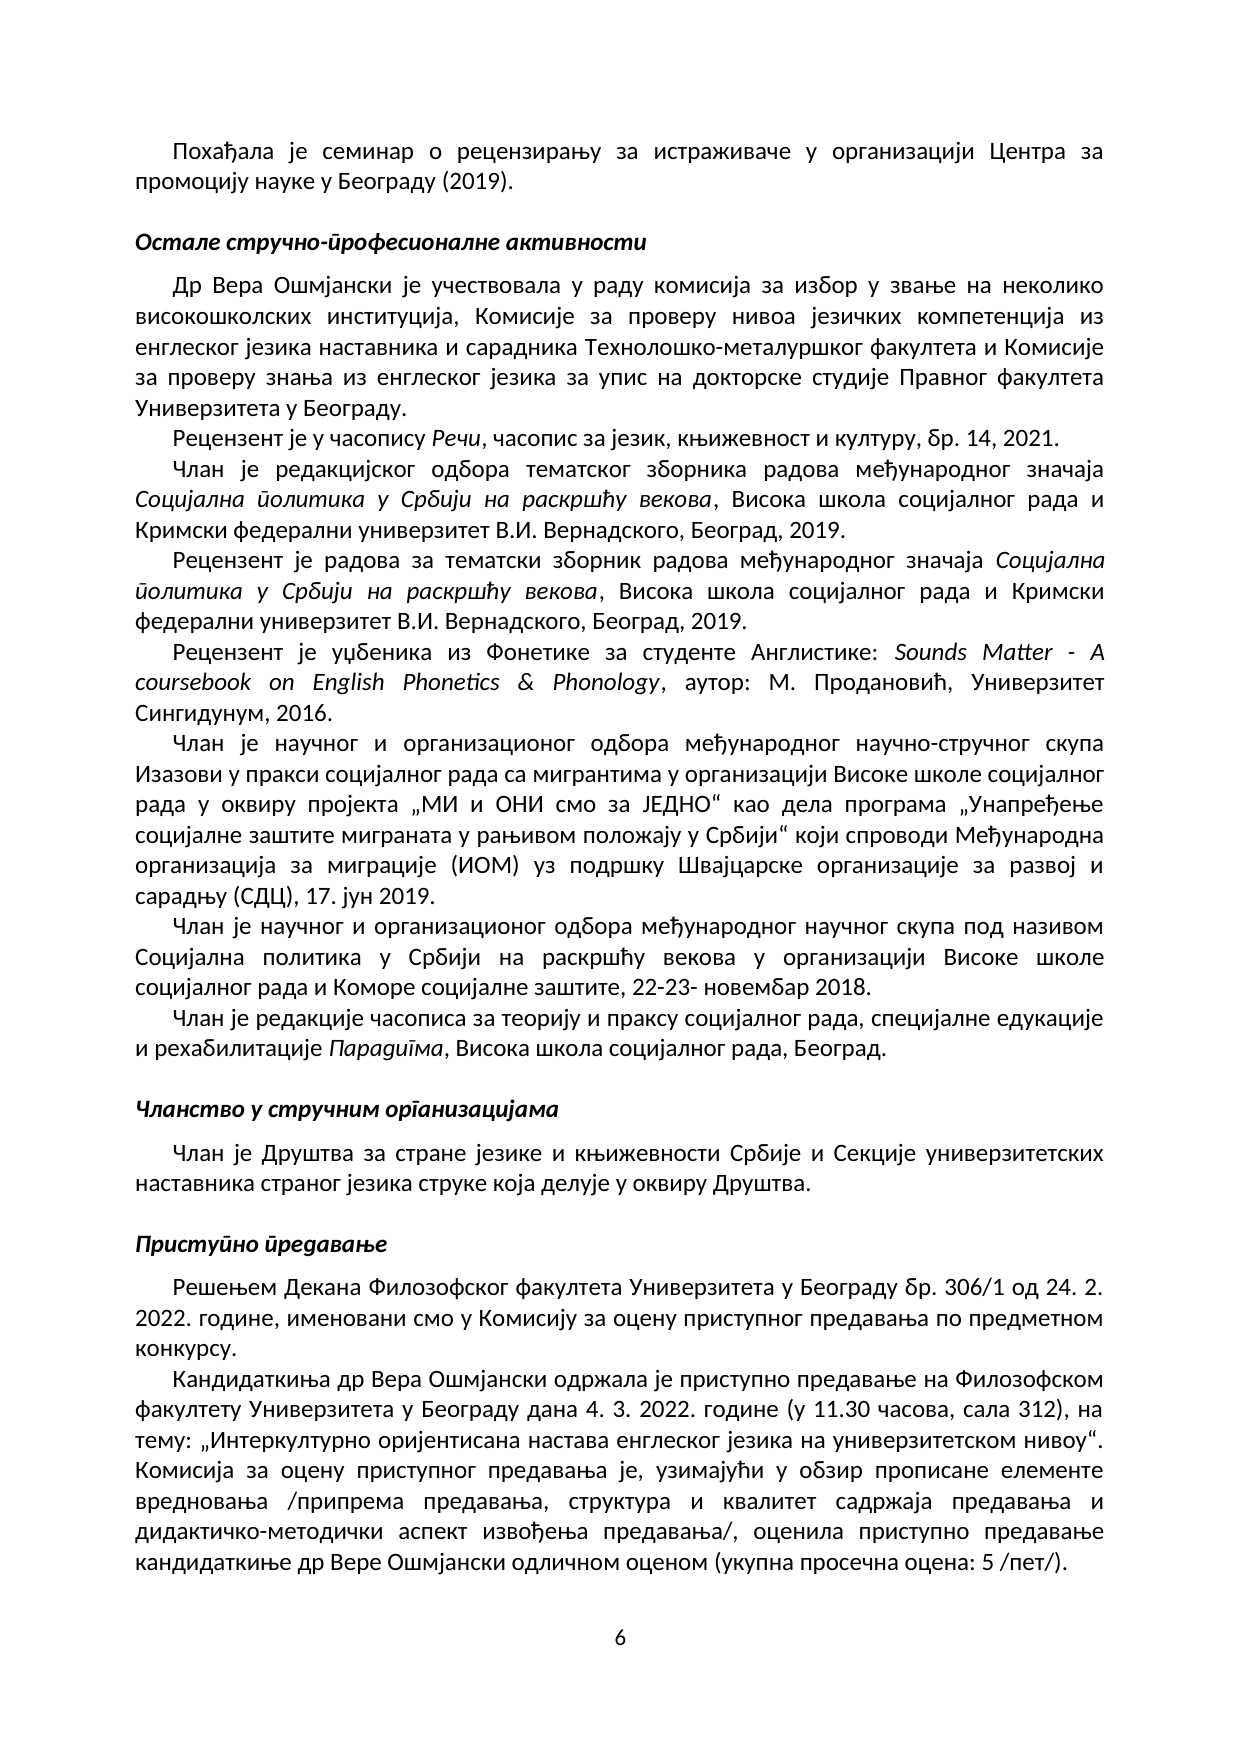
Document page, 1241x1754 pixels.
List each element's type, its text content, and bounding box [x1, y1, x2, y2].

text Похађала је семинар о рецензирању за истраживаче у организацији Центра за промоцију науке у Београду (2019). [135, 135, 1105, 196]
text Остале стручно-професионалне активности [135, 227, 1105, 257]
text Приступно предавање [135, 1228, 1105, 1259]
text Кандидаткиња др Вера Ошмјански одржала је приступно предавање на Филозофском факултету Универзитета у Београду дана 4. 3. 2022. године (у 11.30 часова, сала 312), на тему: „Интеркултурно оријентисана настава енглеског језика на универзитетском нивоу“. Комисија за оцену приступног предавања је, узимајући у обзир прописане елементе вредновања /припрема предавања, структура и квалитет садржаја предавања и дидактичко-методички аспект извођења предавања/, оценила приступно предавање кандидаткиње др Вере Ошмјански одличном оценом (укупна просечна оцена: 5 /пет/). [135, 1363, 1105, 1576]
text Члан је Друштва за стране језике и књижевности Србије и Секције универзитетских наставника страног језика струке која делује у оквиру Друштва. [135, 1137, 1105, 1198]
text Решењем Декана Филозофског факултета Универзитета у Београду бр. 306/1 од 24. 2. 2022. године, именовани смо у Комисију за оцену приступног предавања по предметном конкурсу. [135, 1271, 1105, 1363]
text Члан је научног и организационог одбора међународног научног скупа под називом Социјална политика у Србији на раскршћу векова у организацији Високе школе социјалног рада и Коморе социјалне заштите, 22-23- новембар 2018. [135, 911, 1105, 1002]
text Чланство у стручним организацијама [135, 1094, 1105, 1124]
text Члан је редакцијског одбора тематског зборника радова међународног значаја Социјална политика у Србији на раскршћу векова, Висока школа социјалног рада и Кримски федерални универзитет В.И. Вернадского, Београд, 2019. [135, 453, 1105, 544]
text Рецензент је у часопису Речи, часопис за језик, књижевност и културу, бр. 14, 2021. [135, 422, 1105, 453]
text Члан је редакције часописа за теорију и праксу социјалног рада, специјалне едукације и рехабилитације Парадигма, Висока школа социјалног рада, Београд. [135, 1002, 1105, 1063]
text Др Вера Ошмјански је учествовала у раду комисија за избор у звање на неколико високошколских институција, Комисије за проверу нивоа језичких компетенција из енглеског језика наставника и сарадника Технолошко-металуршког факултета и Комисије за проверу знања из енглеског језика за упис на докторске студије Правног факултета Универзитета у Београду. [135, 269, 1105, 422]
text Рецензент је уџбеника из Фонетике за студенте Англистике: Sounds Matter - A coursebook on English Phonetics & Phonology, аутор: М. Продановић, Универзитет Сингидунум, 2016. [135, 636, 1105, 727]
text Рецензент је радова за тематски зборник радова међународног значаја Социјална политика у Србији на раскршћу векова, Висока школа социјалног рада и Кримски федерални универзитет В.И. Вернадского, Београд, 2019. [135, 544, 1105, 636]
text Члан је научног и организационог одбора међународног научно-стручног скупа Изазови у пракси социјалног рада са мигрантима у организацији Високе школе социјалног рада у оквиру пројекта „МИ и ОНИ смо за ЈЕДНО“ као дела програма „Унапређење социјалне заштите миграната у рањивом положају у Србији“ који спроводи Међународна организација за миграције (ИОМ) уз подршку Швајцарске организације за развој и сарадњу (СДЦ), 17. јун 2019. [135, 727, 1105, 911]
